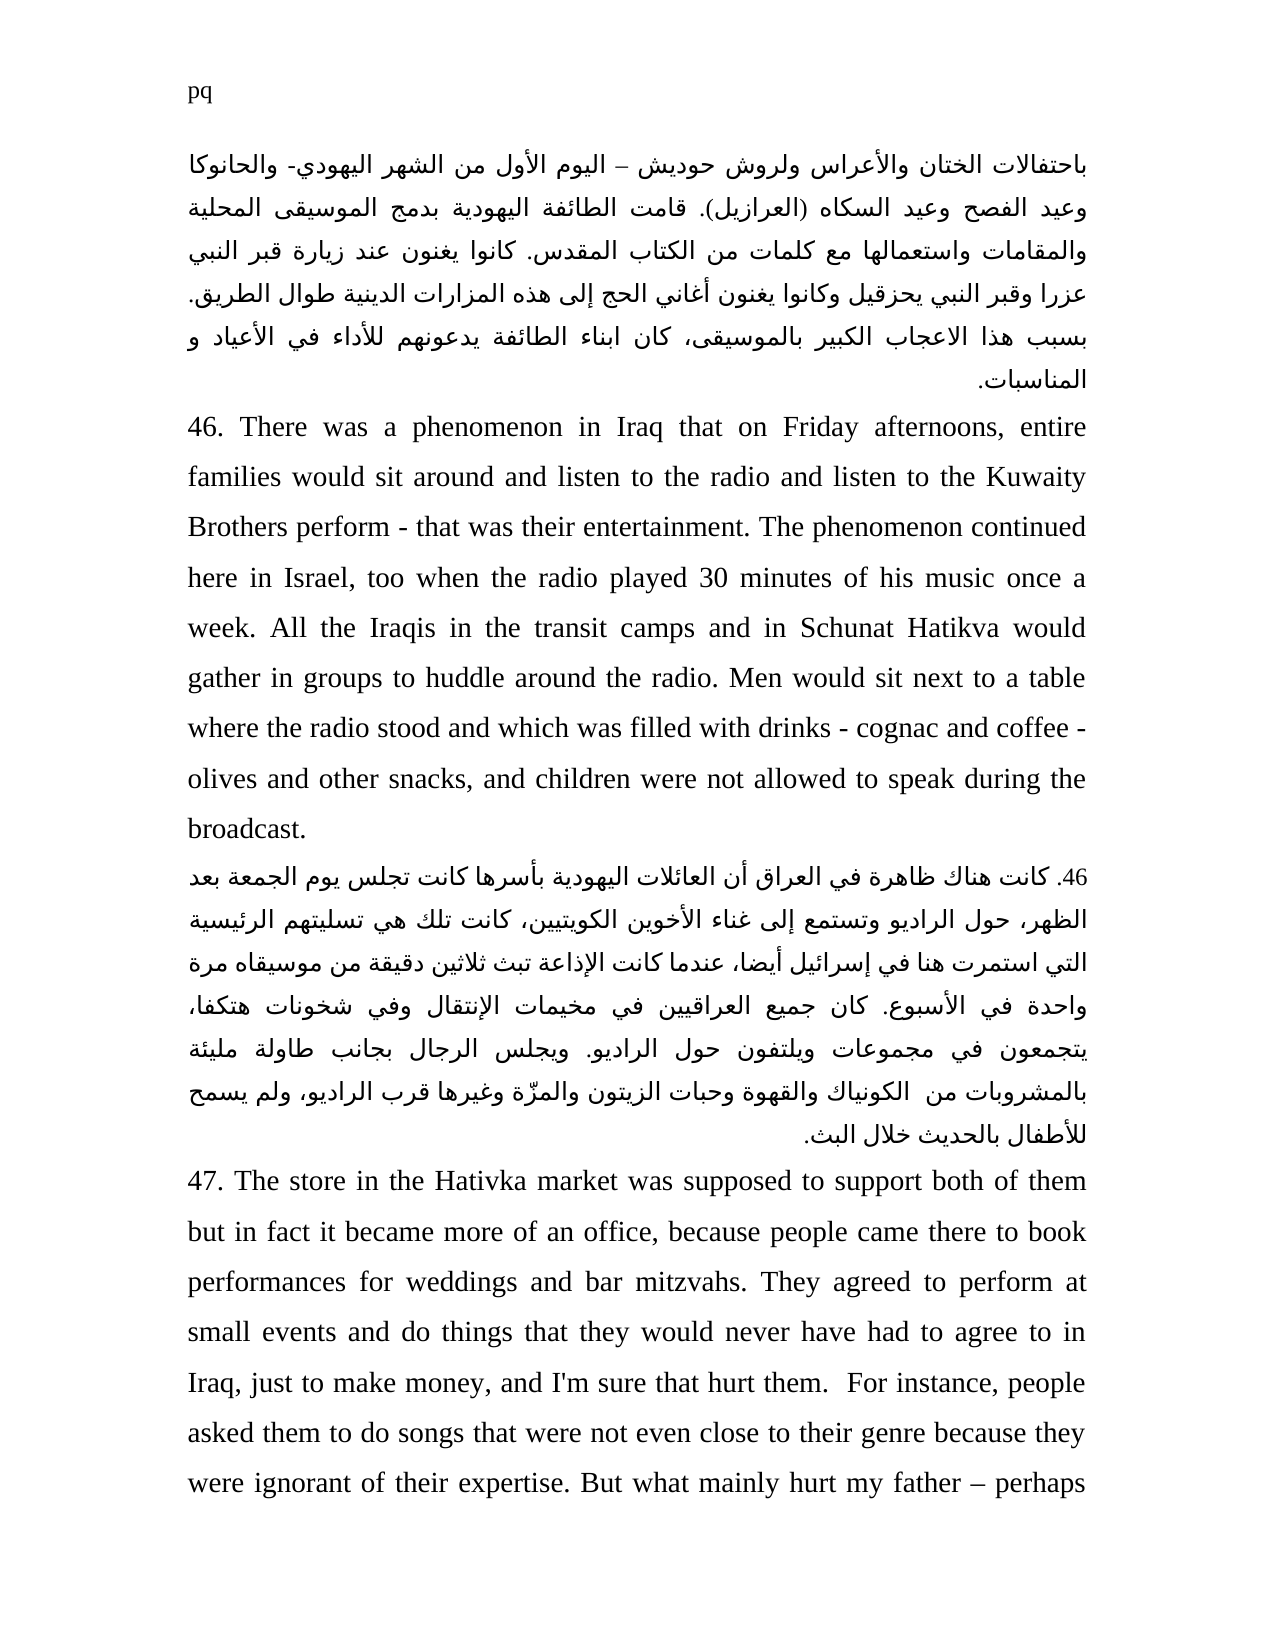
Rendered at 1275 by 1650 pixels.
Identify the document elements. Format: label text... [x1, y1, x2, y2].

text 46. There was a phenomenon in Iraq that on Friday afternoons, entire families would sit around and listen to the radio and listen to the Kuwaity Brothers perform - that was their entertainment. The phenomenon continued here in Israel, too when the radio played 30 minutes of his music once a week. All the Iraqis in the transit camps and in Schunat Hatikva would gather in groups to huddle around the radio. Men would sit next to a table where the radio stood and which was filled with drinks - cognac and coffee - olives and other snacks, and children were not allowed to speak during the broadcast. [187, 409, 1087, 845]
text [187, 1163, 1087, 1499]
text 46. كانت هناك ظاهرة في العراق أن العائلات اليهودية بأسرها كانت تجلس يوم الجمعة بعد الظهر، حول الراديو وتستمع إلى غناء الأخوين الكويتيين، كانت تلك هي تسليتهم الرئيسية التي استمرت هنا في إسرائيل أيضا، عندما كانت الإذاعة تبث ثلاثين دقيقة من موسيقاه مرة واحدة في الأسبوع. كان جميع العراقيين في مخيمات الإنتقال وفي شخونات هتكفا، يتجمعون في مجموعات ويلتفون حول الراديو. ويجلس الرجال بجانب طاولة مليئة بالمشروبات من الكونياك والقهوة وحبات الزيتون والمزّة وغيرها قرب الراديو، ولم يسمح للأطفال بالحديث خلال البث. [187, 862, 1087, 1149]
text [187, 150, 1087, 394]
